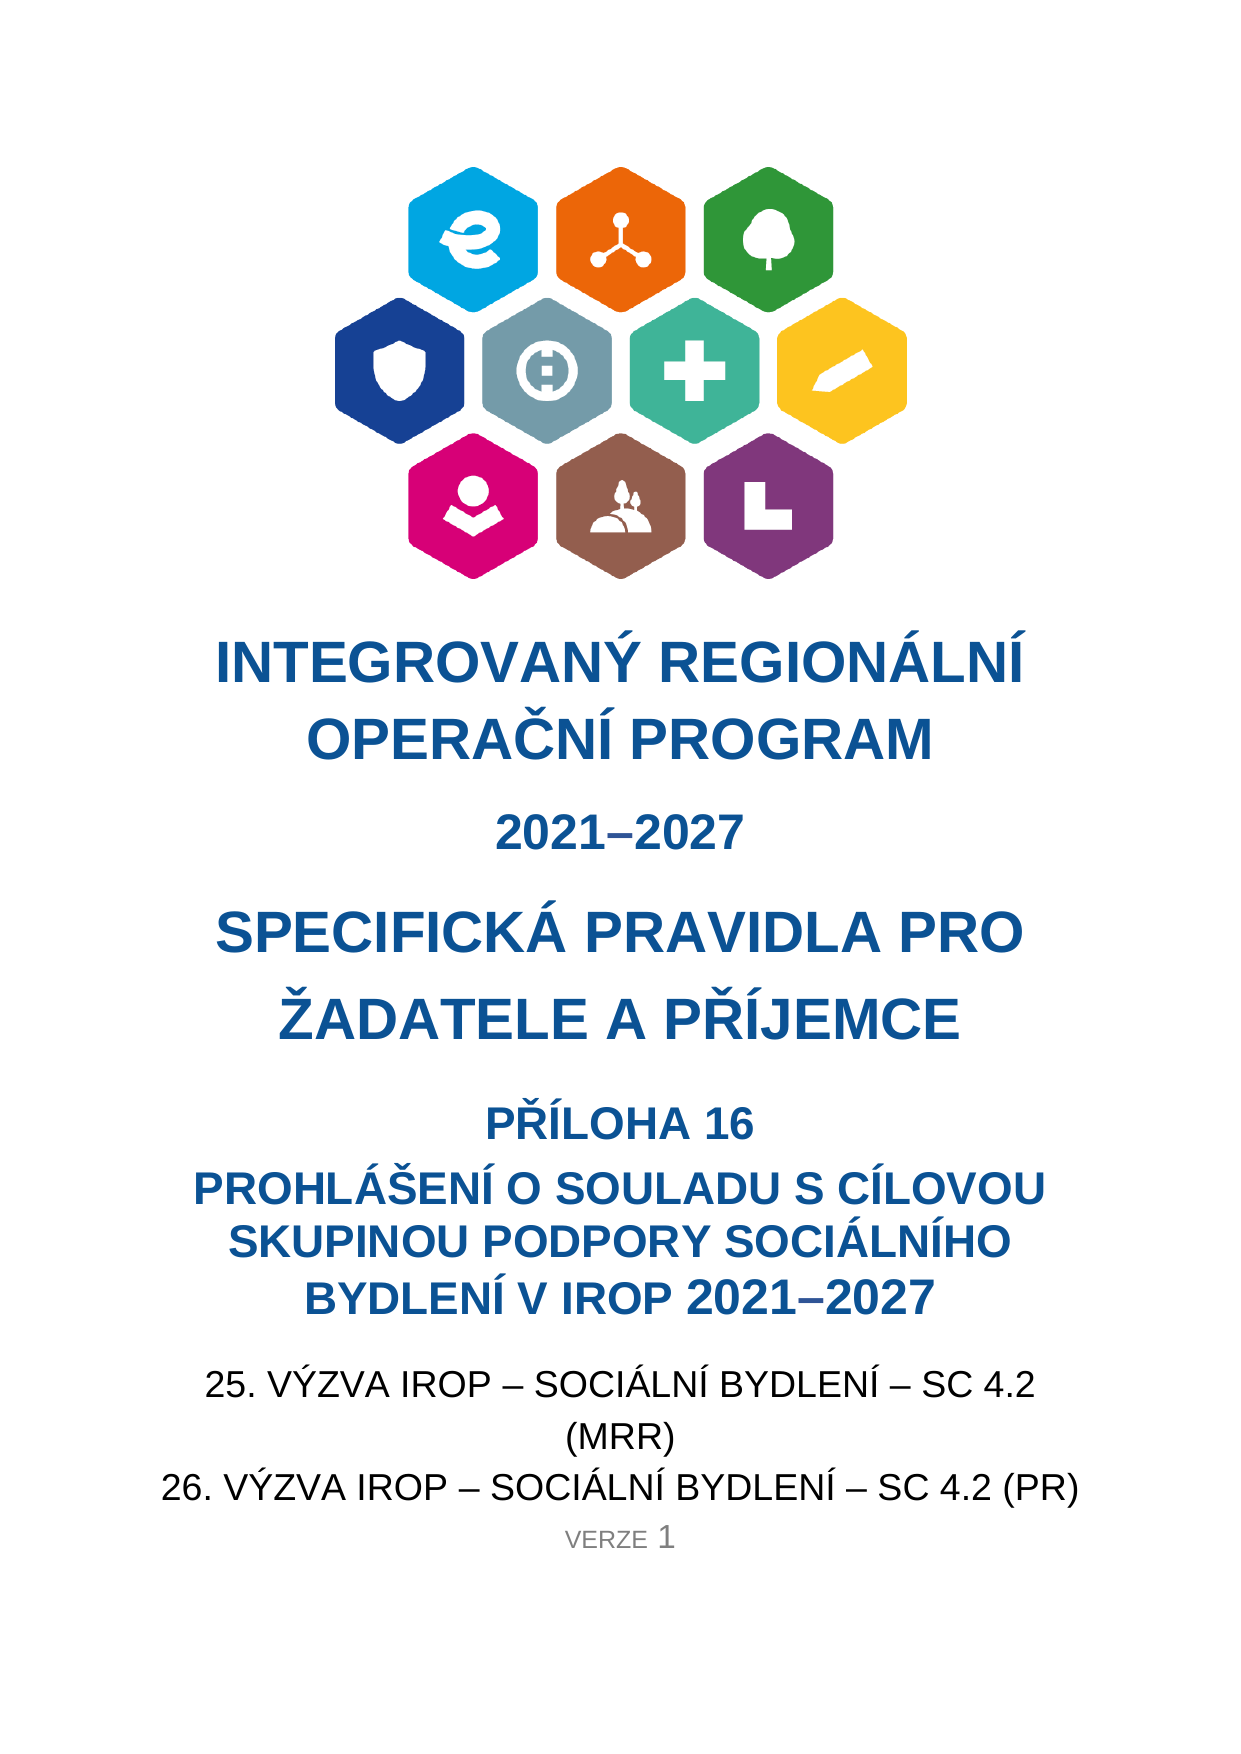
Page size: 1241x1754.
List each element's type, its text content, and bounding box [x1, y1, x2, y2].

text PROHLÁŠENÍ O SOULADU S CÍLOVOU SKUPINOU PODPORY SOCIÁLNÍHO BYDLENÍ V IROP 2021–2027 [148, 1162, 1092, 1325]
text 2021–2027 [148, 802, 1092, 860]
picture [324, 149, 912, 607]
text 25. výzva IROP – SOCIÁLNÍ BYDLENÍ – SC 4.2 (MRR) [148, 1362, 1092, 1457]
text VERZE 1 [148, 1517, 1092, 1556]
text SPECIFICKÁ PRAVIDLA PRO ŽADATELE A PŘÍJEMCE [148, 897, 1092, 1052]
text PŘÍLOHA 16 [148, 1097, 1092, 1149]
text 26. VÝZVA IROP – SOCIÁLNÍ BYDLENÍ – SC 4.2 (PR) [148, 1466, 1092, 1509]
